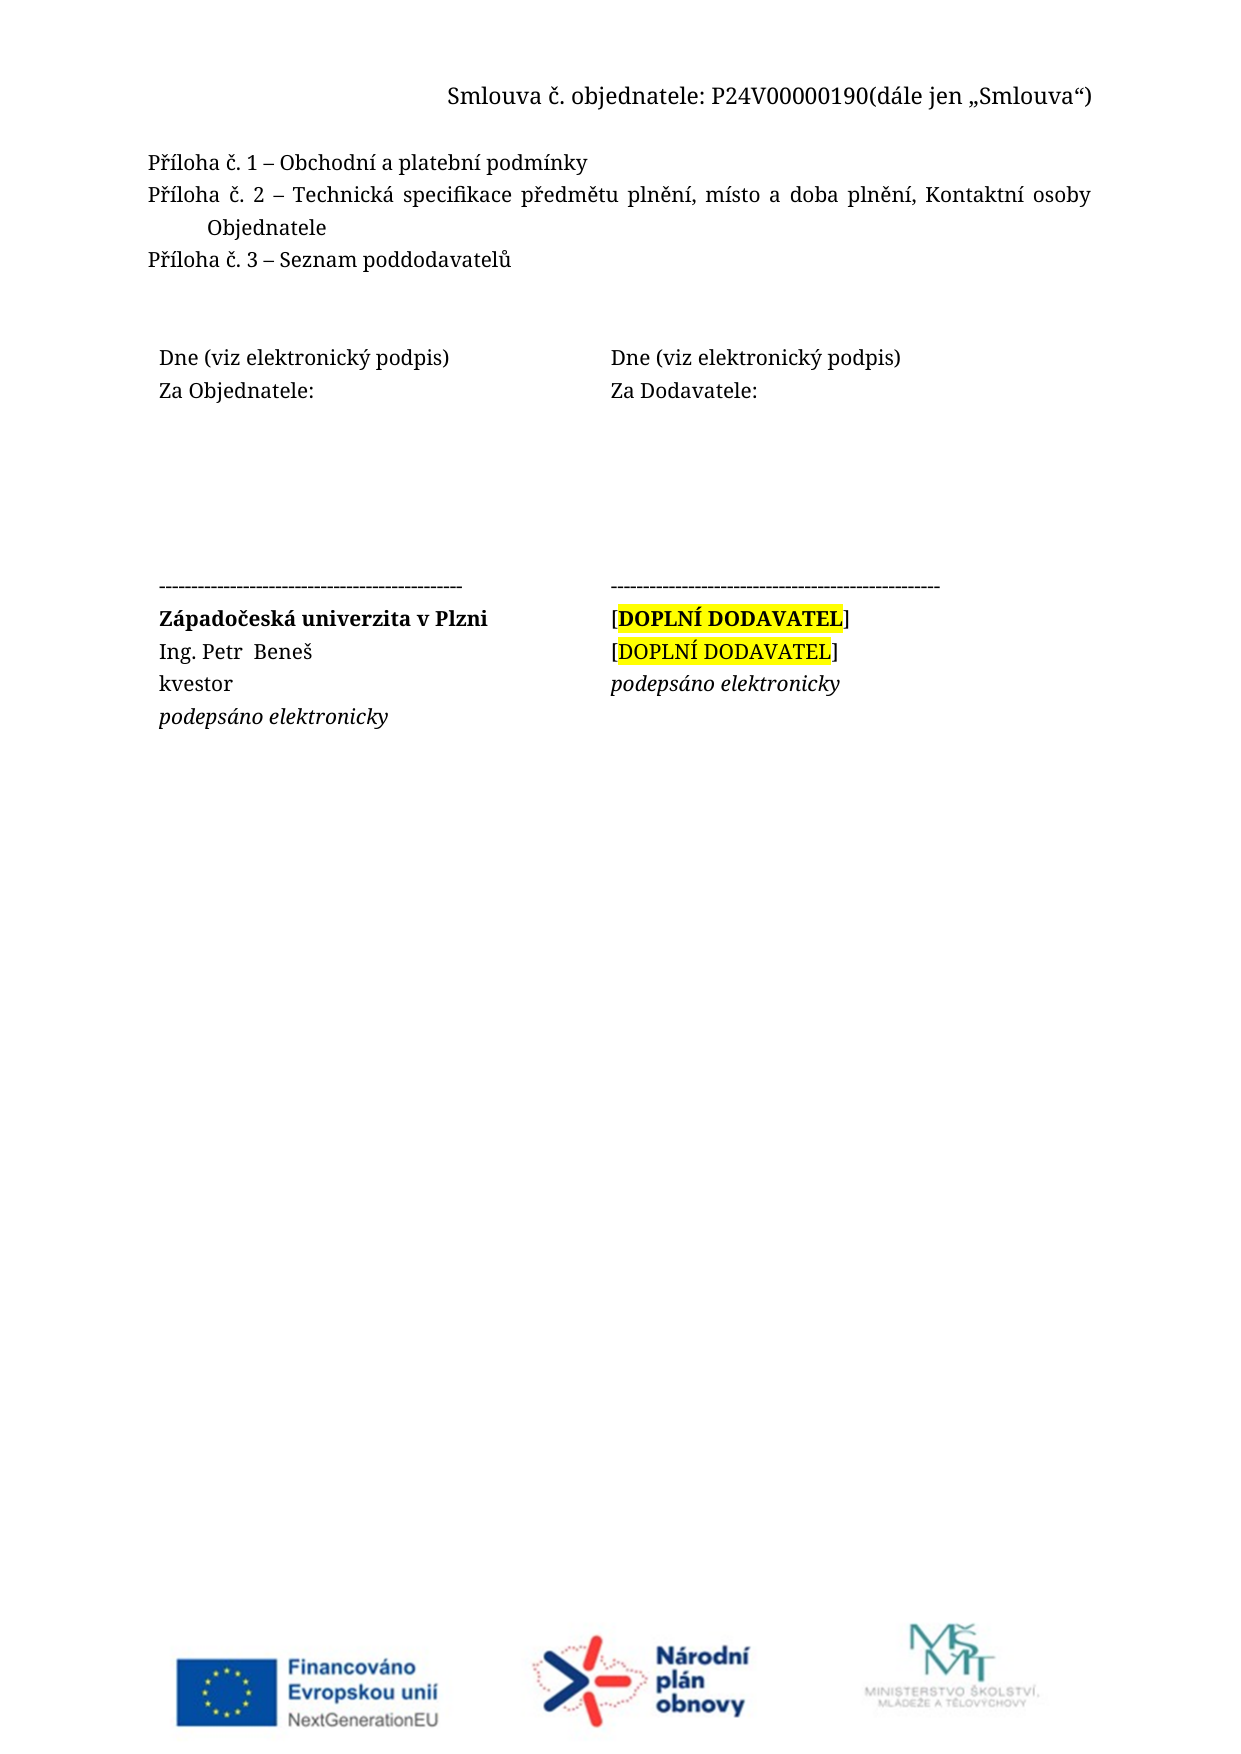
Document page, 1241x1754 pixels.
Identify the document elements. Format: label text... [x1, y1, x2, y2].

table_header Dne (viz elektronický podpis) Za Objednatele: ----------------------------------------------- Západočeská univerzita v Plzni Ing. Petr Beneš kvestor podepsáno elektronicky [148, 343, 599, 734]
text Příloha č. 3 – Seznam poddodavatelů [148, 246, 1092, 274]
text Příloha č. 1 – Obchodní a platební podmínky [148, 148, 1092, 176]
table_header Dne (viz elektronický podpis) Za Dodavatele: --------------------------------------------------- [DOPLNÍ DODAVATEL] [DOPLNÍ DODAVATEL] podepsáno elektronicky [599, 343, 1051, 734]
text Příloha č. 2 – Technická specifikace předmětu plnění, místo a doba plnění, Kontaktní osoby Objednatele [148, 180, 1092, 241]
picture [147, 1577, 1093, 1754]
